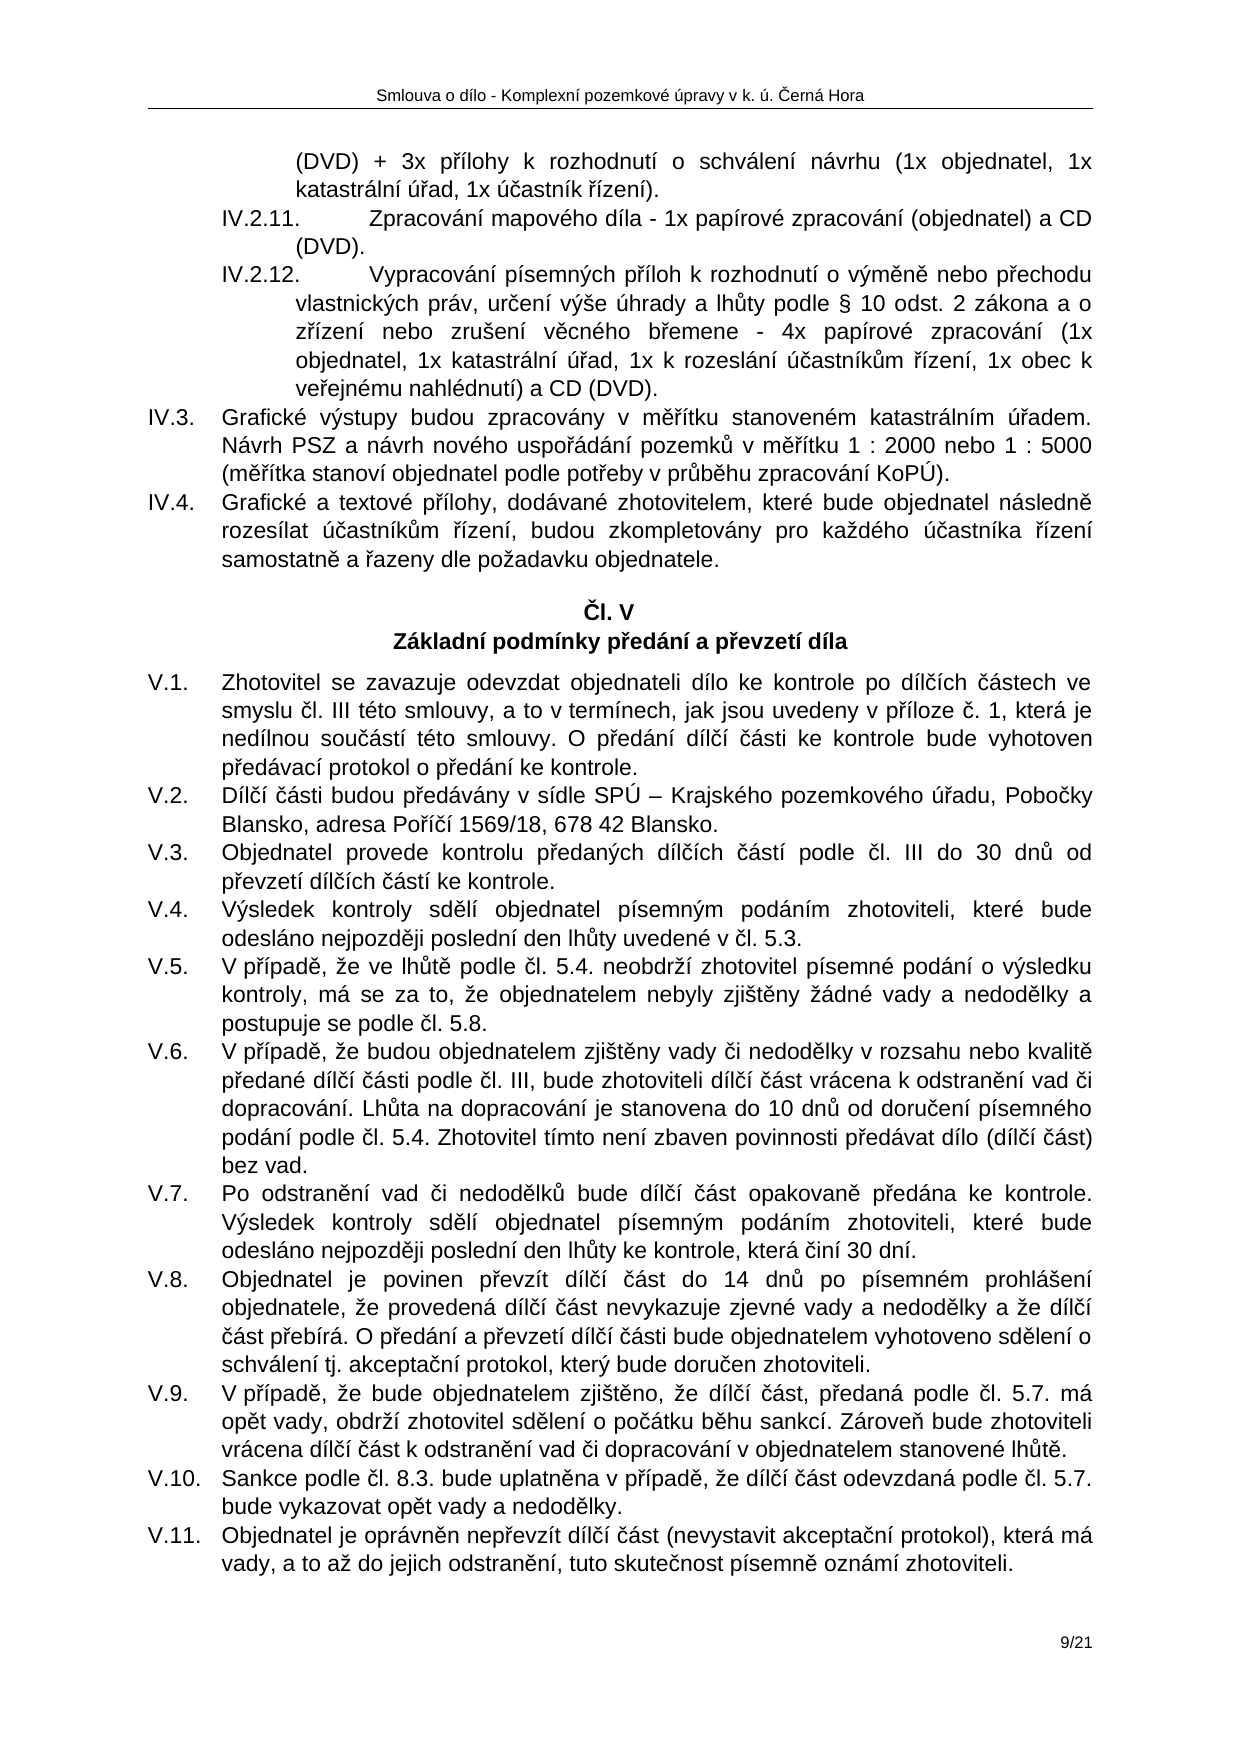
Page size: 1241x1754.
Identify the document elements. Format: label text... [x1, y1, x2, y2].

list Grafické výstupy budou zpracovány v měřítku stanoveném katastrálním úřadem. Návrh PSZ a návrh nového uspořádání pozemků v měřítku 1 : 2000 nebo 1 : 5000 (měřítka stanoví objednatel podle potřeby v průběhu zpracování KoPÚ). [148, 403, 1093, 487]
list Grafické a textové přílohy, dodávané zhotovitelem, které bude objednatel následně rozesílat účastníkům řízení, budou zkompletovány pro každého účastníka řízení samostatně a řazeny dle požadavku objednatele. [148, 489, 1093, 572]
list Objednatel je oprávněn nepřevzít dílčí část (nevystavit akceptační protokol), která má vady, a to až do jejich odstranění, tuto skutečnost písemně oznámí zhotoviteli. [148, 1522, 1093, 1576]
list Objednatel provede kontrolu předaných dílčích částí podle čl. III do 30 dnů od převzetí dílčích částí ke kontrole. [148, 839, 1093, 894]
list V případě, že budou objednatelem zjištěny vady či nedodělky v rozsahu nebo kvalitě předané dílčí části podle čl. III, bude zhotoviteli dílčí část vrácena k odstranění vad či dopracování. Lhůta na dopracování je stanovena do 10 dnů od doručení písemného podání podle čl. 5.4. Zhotovitel tímto není zbaven povinnosti předávat dílo (dílčí část) bez vad. [148, 1038, 1093, 1178]
list Výsledek kontroly sdělí objednatel písemným podáním zhotoviteli, které bude odesláno nejpozději poslední den lhůty uvedené v čl. 5.3. [148, 896, 1093, 951]
list V případě, že ve lhůtě podle čl. 5.4. neobdrží zhotovitel písemné podání o výsledku kontroly, má se za to, že objednatelem nebyly zjištěny žádné vady a nedodělky a postupuje se podle čl. 5.8. [148, 953, 1093, 1036]
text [221, 148, 1093, 202]
list Dílčí části budou předávány v sídle SPÚ – Krajského pozemkového úřadu, Pobočky Blansko, adresa Poříčí 1569/18, 678 42 Blansko. [148, 782, 1093, 837]
list V případě, že bude objednatelem zjištěno, že dílčí část, předaná podle čl. 5.7. má opět vady, obdrží zhotovitel sdělení o počátku běhu sankcí. Zároveň bude zhotoviteli vrácena dílčí část k odstranění vad či dopracování v objednatelem stanovené lhůtě. [148, 1379, 1093, 1463]
text Vypracování písemných příloh k rozhodnutí o výměně nebo přechodu vlastnických práv, určení výše úhrady a lhůty podle § 10 odst. 2 zákona a o zřízení nebo zrušení věcného břemene - 4x papírové zpracování (1x objednatel, 1x katastrální úřad, 1x k rozeslání účastníkům řízení, 1x obec k veřejnému nahlédnutí) a CD (DVD). [221, 261, 1093, 401]
text Zpracování mapového díla - 1x papírové zpracování (objednatel) a CD (DVD). [221, 204, 1093, 259]
text Základní podmínky předání a převzetí díla [148, 599, 1093, 654]
list Sankce podle čl. 8.3. bude uplatněna v případě, že dílčí část odevzdaná podle čl. 5.7. bude vykazovat opět vady a nedodělky. [148, 1465, 1093, 1519]
list Po odstranění vad či nedodělků bude dílčí část opakovaně předána ke kontrole. Výsledek kontroly sdělí objednatel písemným podáním zhotoviteli, které bude odesláno nejpozději poslední den lhůty ke kontrole, která činí 30 dní. [148, 1180, 1093, 1264]
list Objednatel je povinen převzít dílčí část do 14 dnů po písemném prohlášení objednatele, že provedená dílčí část nevykazuje zjevné vady a nedodělky a že dílčí část přebírá. O předání a převzetí dílčí části bude objednatelem vyhotoveno sdělení o schválení tj. akceptační protokol, který bude doručen zhotoviteli. [148, 1266, 1093, 1377]
list Zhotovitel se zavazuje odevzdat objednateli dílo ke kontrole po dílčích částech ve smyslu čl. III této smlouvy, a to v termínech, jak jsou uvedeny v příloze č. 1, která je nedílnou součástí této smlouvy. O předání dílčí části ke kontrole bude vyhotoven předávací protokol o předání ke kontrole. [148, 668, 1093, 780]
